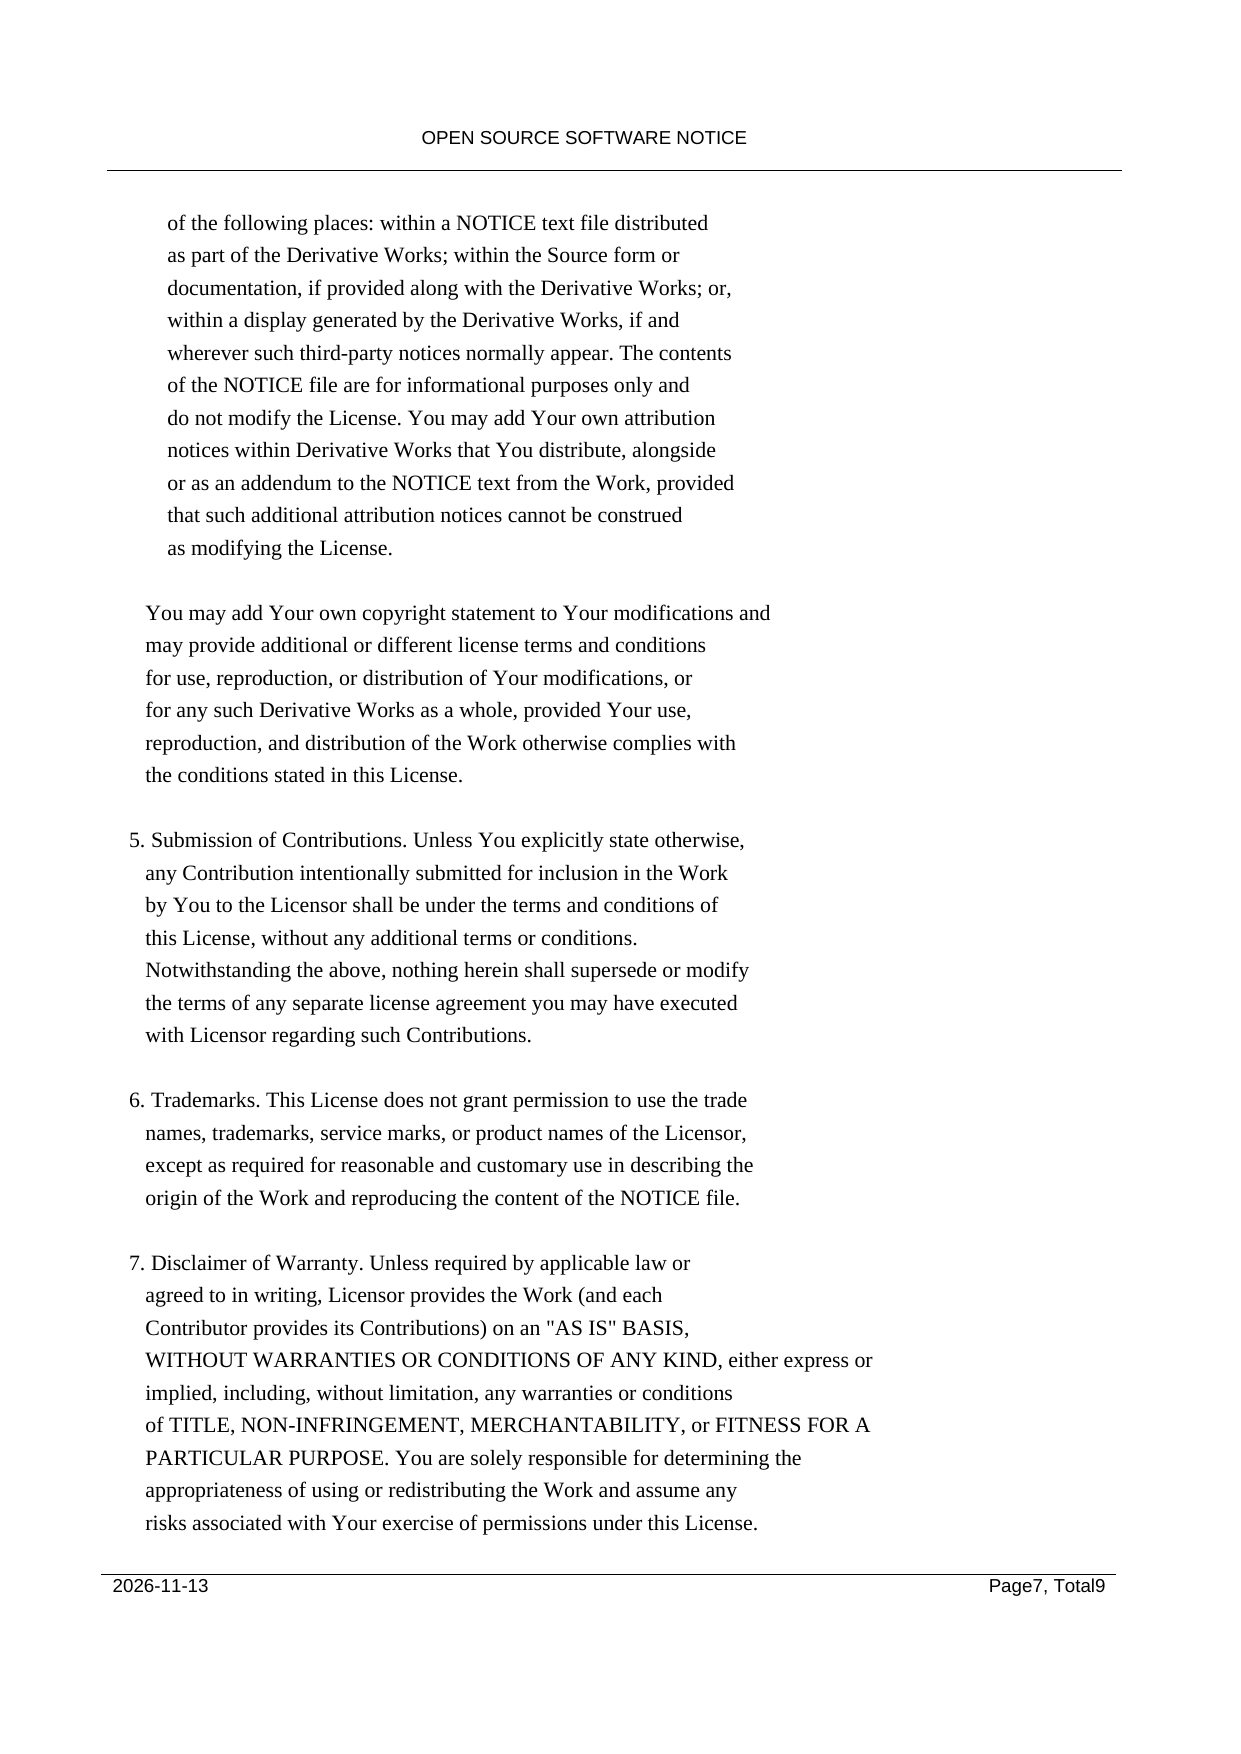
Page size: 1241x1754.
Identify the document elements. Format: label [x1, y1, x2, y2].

text [112, 206, 1128, 1539]
